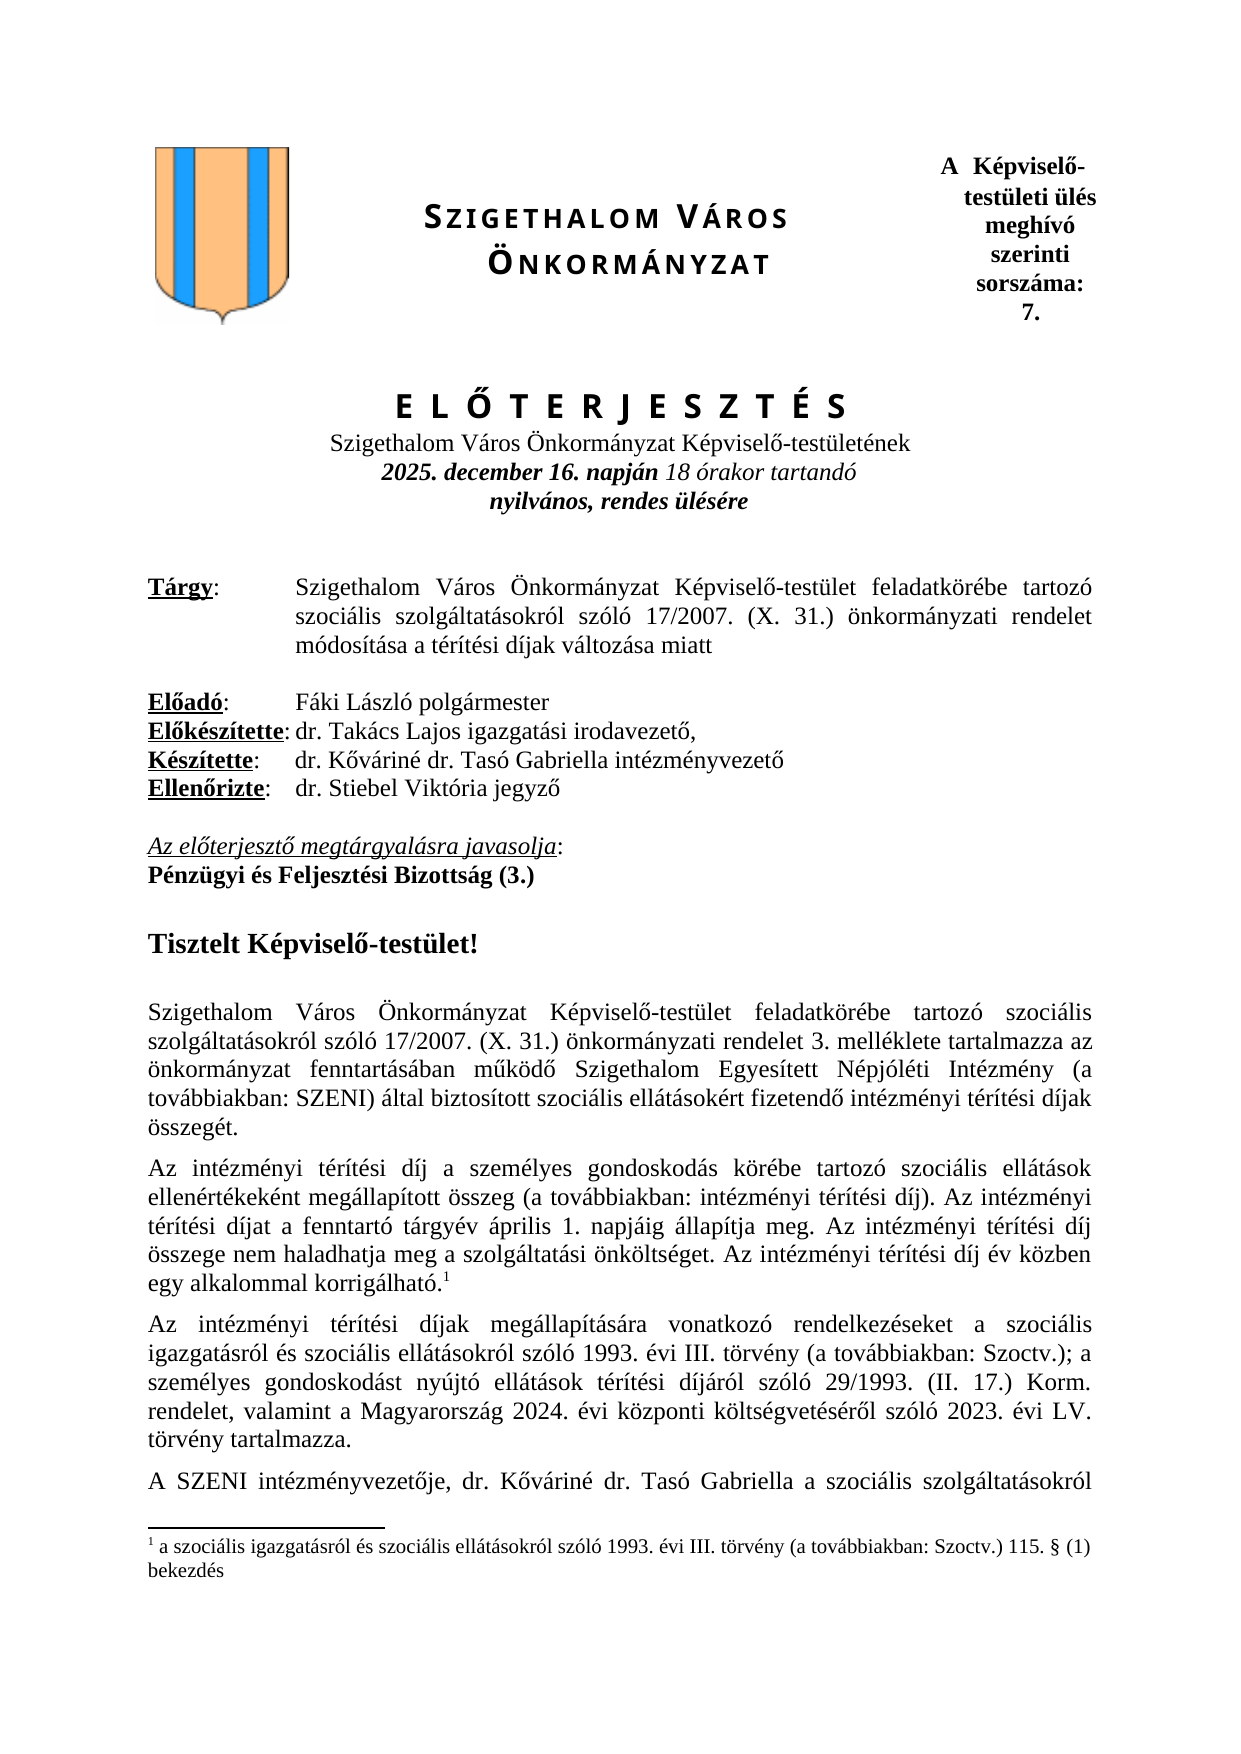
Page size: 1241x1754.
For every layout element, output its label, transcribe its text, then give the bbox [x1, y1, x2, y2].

text Az intézményi térítési díjak megállapítására vonatkozó rendelkezéseket a szociális igazgatásról és szociális ellátásokról szóló 1993. évi III. törvény (a továbbiakban: Szoctv.); a személyes gondoskodást nyújtó ellátások térítési díjáról szóló 29/1993. (II. 17.) Korm. rendelet, valamint a Magyarország 2024. évi központi költségvetéséről szóló 2023. évi LV. törvény tartalmazza. [148, 1309, 1093, 1453]
subtitle E L Ő T E R J E S Z T É S [148, 383, 1093, 428]
title nyilvános, rendes ülésére [148, 486, 1093, 515]
text Ellenőrizte: dr. Stiebel Viktória jegyző [148, 773, 1093, 802]
text Pénzügyi és Feljesztési Bizottság (3.) [148, 860, 1093, 888]
text Az előterjesztő megtárgyalásra javasolja: [148, 831, 1093, 860]
text Előkészítette: dr. Takács Lajos igazgatási irodavezető, [148, 716, 1093, 745]
title 2025. december 16. napján 18 órakor tartandó [148, 457, 1093, 486]
text Szigethalom Város Önkormányzat Képviselő-testületének [148, 428, 1093, 457]
text Tárgy: Szigethalom Város Önkormányzat Képviselő-testület feladatkörébe tartozó szociális szolgáltatásokról szóló 17/2007. (X. 31.) önkormányzati rendelet módosítása a térítési díjak változása miatt [148, 572, 1093, 658]
text Az intézményi térítési díj a személyes gondoskodás körébe tartozó szociális ellátások ellenértékeként megállapított összeg (a továbbiakban: intézményi térítési díj). Az intézményi térítési díjat a fenntartó tárgyév április 1. napjáig állapítja meg. Az intézményi térítési díj összege nem haladhatja meg a szolgáltatási önköltséget. Az intézményi térítési díj év közben egy alkalommal korrigálható. [148, 1153, 1093, 1297]
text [148, 1466, 1093, 1494]
text Szigethalom Város Önkormányzat Képviselő-testület feladatkörébe tartozó szociális szolgáltatásokról szóló 17/2007. (X. 31.) önkormányzati rendelet 3. melléklete tartalmazza az önkormányzat fenntartásában működő Szigethalom Egyesített Népjóléti Intézmény (a továbbiakban: SZENI) által biztosított szociális ellátásokért fizetendő intézményi térítési díjak összegét. [148, 997, 1093, 1141]
text Készítette: dr. Kőváriné dr. Tasó Gabriella intézményvezető [148, 745, 1093, 773]
text Előadó: Fáki László polgármester [148, 687, 1093, 716]
text Tisztelt Képviselő-testület! [148, 926, 1093, 959]
